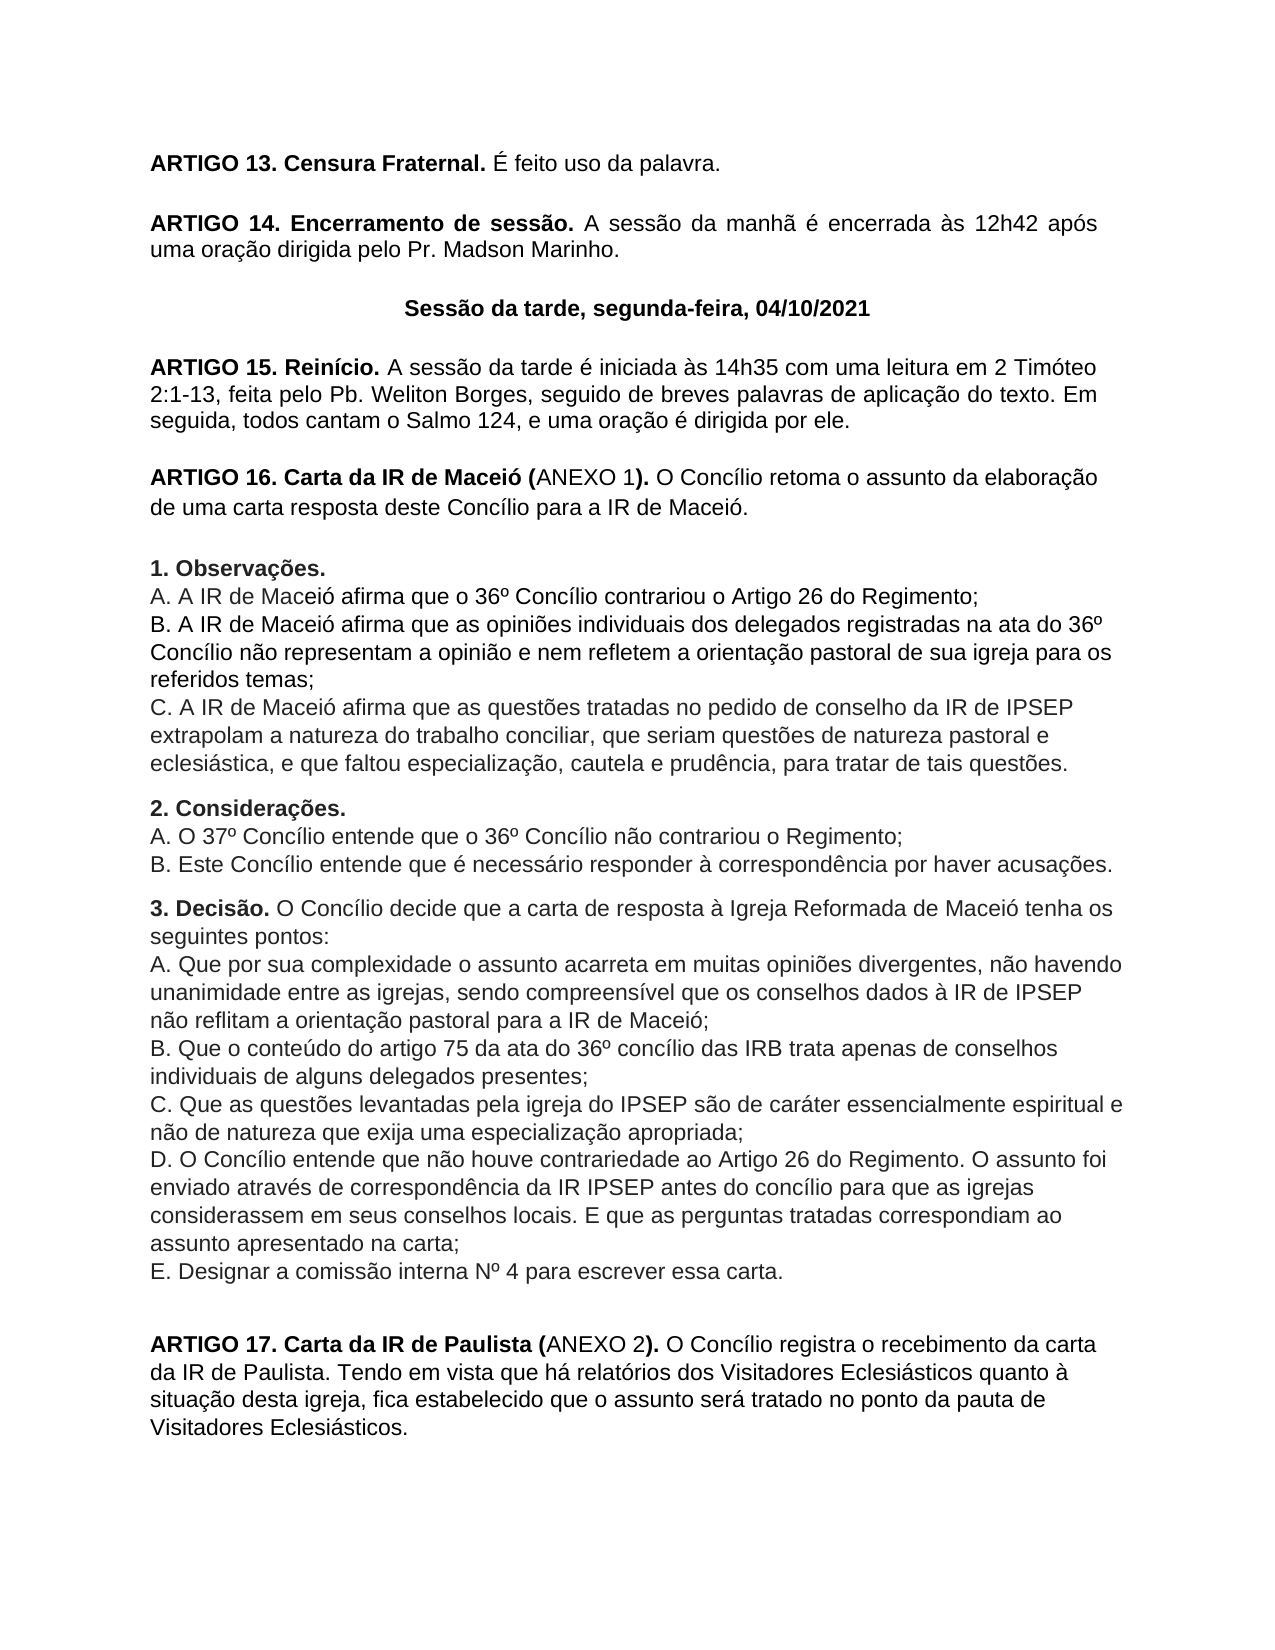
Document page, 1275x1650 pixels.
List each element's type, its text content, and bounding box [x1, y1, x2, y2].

text ARTIGO 17. Carta da IR de Paulista (ANEXO 2). O Concílio registra o recebimento da carta da IR de Paulista. Tendo em vista que há relatórios dos Visitadores Eclesiásticos quanto à situação desta igreja, fica estabelecido que o assunto será tratado no ponto da pauta de Visitadores Eclesiásticos. [150, 1303, 1125, 1441]
text 2. Considerações. [150, 795, 1125, 821]
text ARTIGO 15. Reinício. A sessão da tarde é iniciada às 14h35 com uma leitura em 2 Timóteo 2:1-13, feita pelo Pb. Weliton Borges, seguido de breves palavras de aplicação do texto. Em seguida, todos cantam o Salmo 124, e uma oração é dirigida por ele. [150, 354, 1098, 433]
text ARTIGO 14. Encerramento de sessão. A sessão da manhã é encerrada às 12h42 após uma oração dirigida pelo Pr. Madson Marinho. [150, 210, 1098, 262]
text Sessão da tarde, segunda-feira, 04/10/2021 [150, 295, 1124, 322]
text A. O 37º Concílio entende que o 36º Concílio não contrariou o Regimento; [150, 823, 1125, 849]
text 3. Decisão. O Concílio decide que a carta de resposta à Igreja Reformada de Maceió tenha os seguintes pontos: A. Que por sua complexidade o assunto acarreta em muitas opiniões divergentes, não havendo unanimidade entre as igrejas, sendo compreensível que os conselhos dados à IR de IPSEP não reflitam a orientação pastoral para a IR de Maceió; B. Que o conteúdo do artigo 75 da ata do 36º concílio das IRB trata apenas de conselhos individuais de alguns delegados presentes; C. Que as questões levantadas pela igreja do IPSEP são de caráter essencialmente espiritual e não de natureza que exija uma especialização apropriada; D. O Concílio entende que não houve contrariedade ao Artigo 26 do Regimento. O assunto foi enviado através de correspondência da IR IPSEP antes do concílio para que as igrejas considerassem em seus conselhos locais. E que as perguntas tratadas correspondiam ao assunto apresentado na carta; E. Designar a comissão interna Nº 4 para escrever essa carta. [150, 895, 1125, 1284]
text ARTIGO 13. Censura Fraternal. É feito uso da palavra. [150, 150, 1124, 176]
text 1. Observações. A. A IR de Maceió afirma que o 36º Concílio contrariou o Artigo 26 do Regimento; B. A IR de Maceió afirma que as opiniões individuais dos delegados registradas na ata do 36º Concílio não representam a opinião e nem refletem a orientação pastoral de sua igreja para os referidos temas; C. A IR de Maceió afirma que as questões tratadas no pedido de conselho da IR de IPSEP extrapolam a natureza do trabalho conciliar, que seriam questões de natureza pastoral e eclesiástica, e que faltou especialização, cautela e prudência, para tratar de tais questões. [150, 555, 1125, 777]
text B. Este Concílio entende que é necessário responder à correspondência por haver acusações. [150, 851, 1125, 877]
text ARTIGO 16. Carta da IR de Maceió (ANEXO 1). O Concílio retoma o assunto da elaboração de uma carta resposta deste Concílio para a IR de Maceió. [150, 464, 1125, 521]
